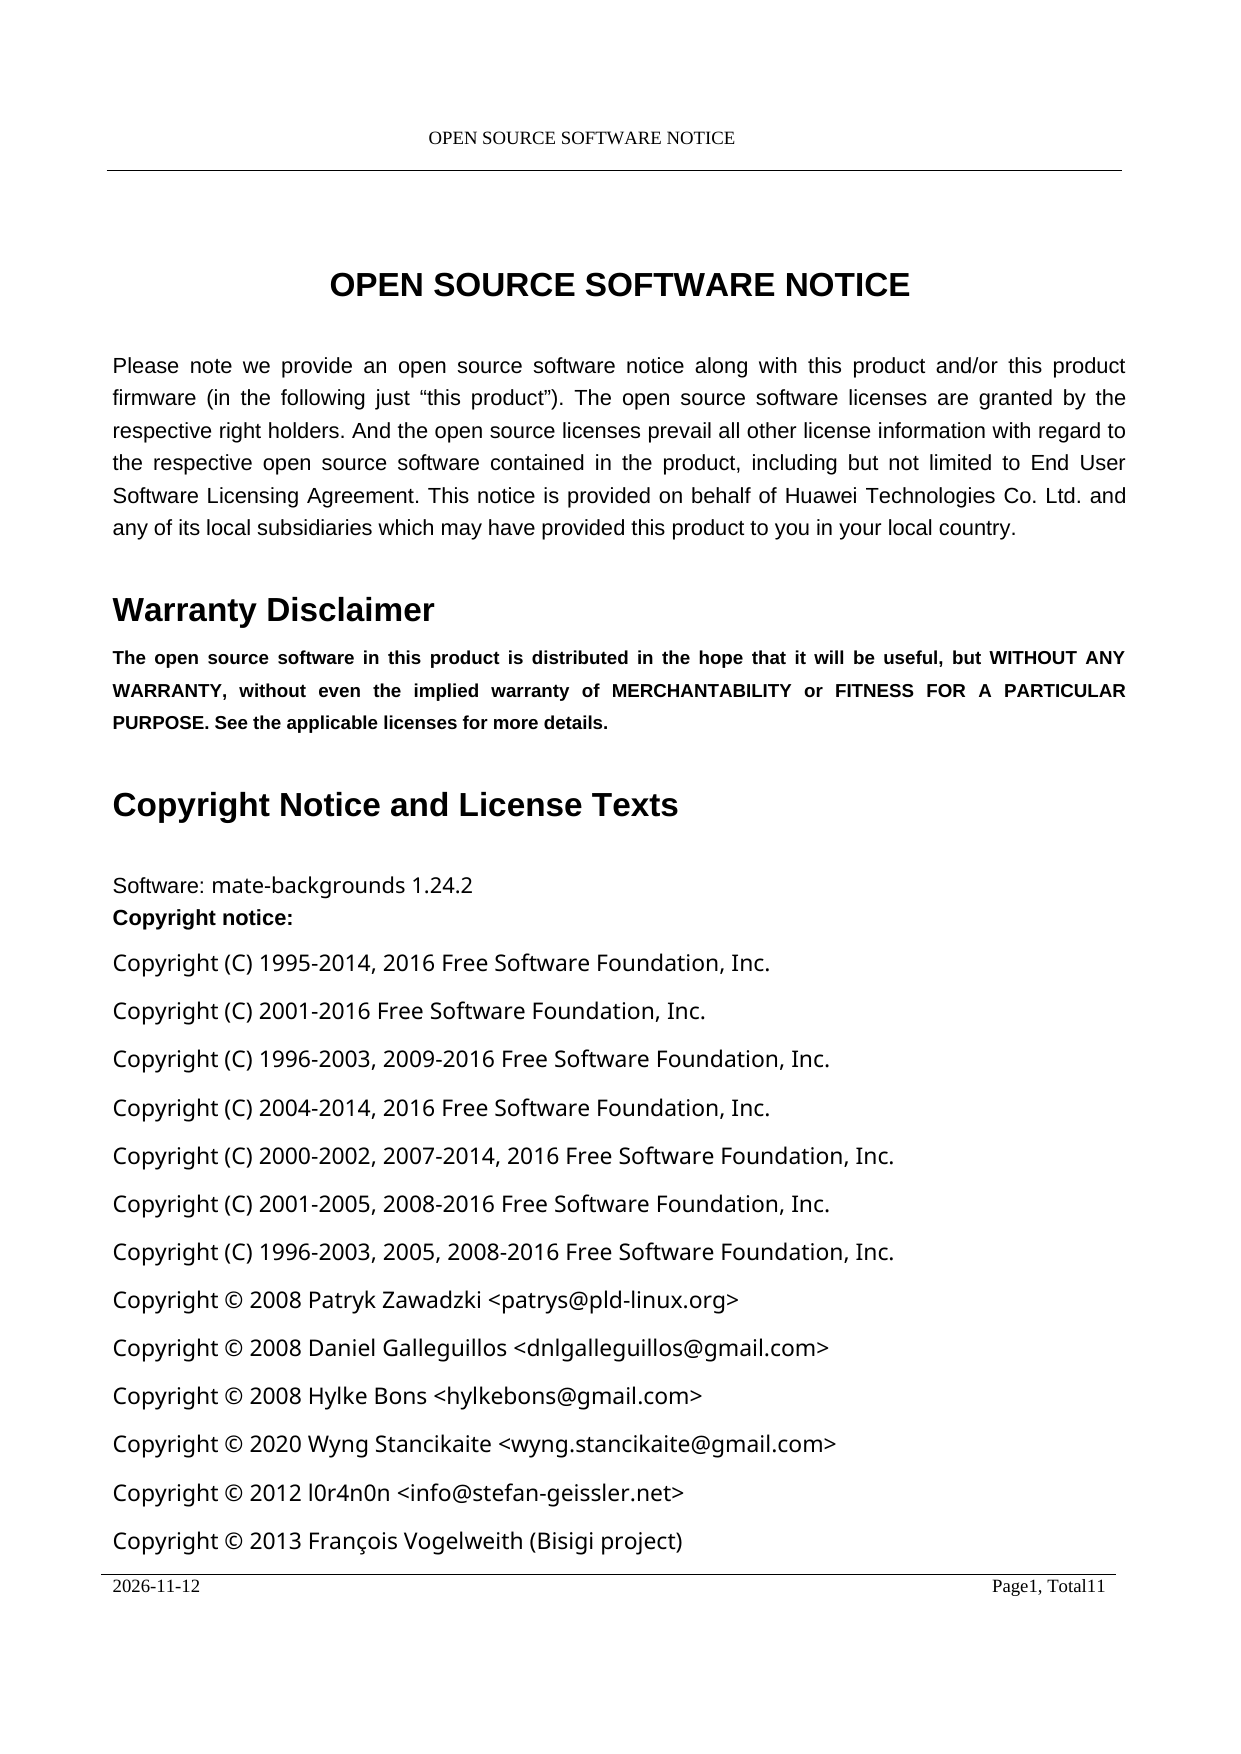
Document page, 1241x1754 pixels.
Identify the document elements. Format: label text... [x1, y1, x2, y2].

text Please note we provide an open source software notice along with this product and/or this product firmware (in the following just “this product”). The open source software licenses are granted by the respective right holders. And the open source licenses prevail all other license information with regard to the respective open source software contained in the product, including but not limited to End User Software Licensing Agreement. This notice is provided on behalf of Huawei Technologies Co. Ltd. and any of its local subsidiaries which may have provided this product to you in your local country. [112, 349, 1128, 544]
text Copyright Notice and License Texts [112, 771, 1128, 836]
text OPEN SOURCE SOFTWARE NOTICE [112, 251, 1128, 316]
text Copyright (C) 1996-2003, 2009-2016 Free Software Foundation, Inc. [112, 1043, 1128, 1075]
text Copyright © 2008 Patryk Zawadzki <patrys@pld-linux.org> [112, 1283, 1128, 1316]
text Copyright (C) 1995-2014, 2016 Free Software Foundation, Inc. [112, 947, 1128, 979]
text Software: mate-backgrounds 1.24.2 [112, 869, 1128, 901]
text The open source software in this product is distributed in the hope that it will be useful, but WITHOUT ANY WARRANTY, without even the implied warranty of MERCHANTABILITY or FITNESS FOR A PARTICULAR PURPOSE. See the applicable licenses for more details. [112, 641, 1128, 739]
text Copyright © 2012 l0r4n0n <info@stefan-geissler.net> [112, 1476, 1128, 1508]
text Copyright (C) 2004-2014, 2016 Free Software Foundation, Inc. [112, 1091, 1128, 1123]
text Copyright © 2008 Hylke Bons <hylkebons@gmail.com> [112, 1380, 1128, 1412]
text Copyright (C) 2000-2002, 2007-2014, 2016 Free Software Foundation, Inc. [112, 1139, 1128, 1172]
text Copyright (C) 2001-2016 Free Software Foundation, Inc. [112, 995, 1128, 1027]
text Copyright © 2013 François Vogelweith (Bisigi project) [112, 1524, 1128, 1557]
text Copyright (C) 1996-2003, 2005, 2008-2016 Free Software Foundation, Inc. [112, 1235, 1128, 1268]
text Copyright © 2008 Daniel Galleguillos <dnlgalleguillos@gmail.com> [112, 1332, 1128, 1364]
text Warranty Disclaimer [112, 576, 1128, 641]
text Copyright notice: [112, 901, 1128, 934]
text Copyright (C) 2001-2005, 2008-2016 Free Software Foundation, Inc. [112, 1187, 1128, 1220]
text Copyright © 2020 Wyng Stancikaite <wyng.stancikaite@gmail.com> [112, 1428, 1128, 1460]
